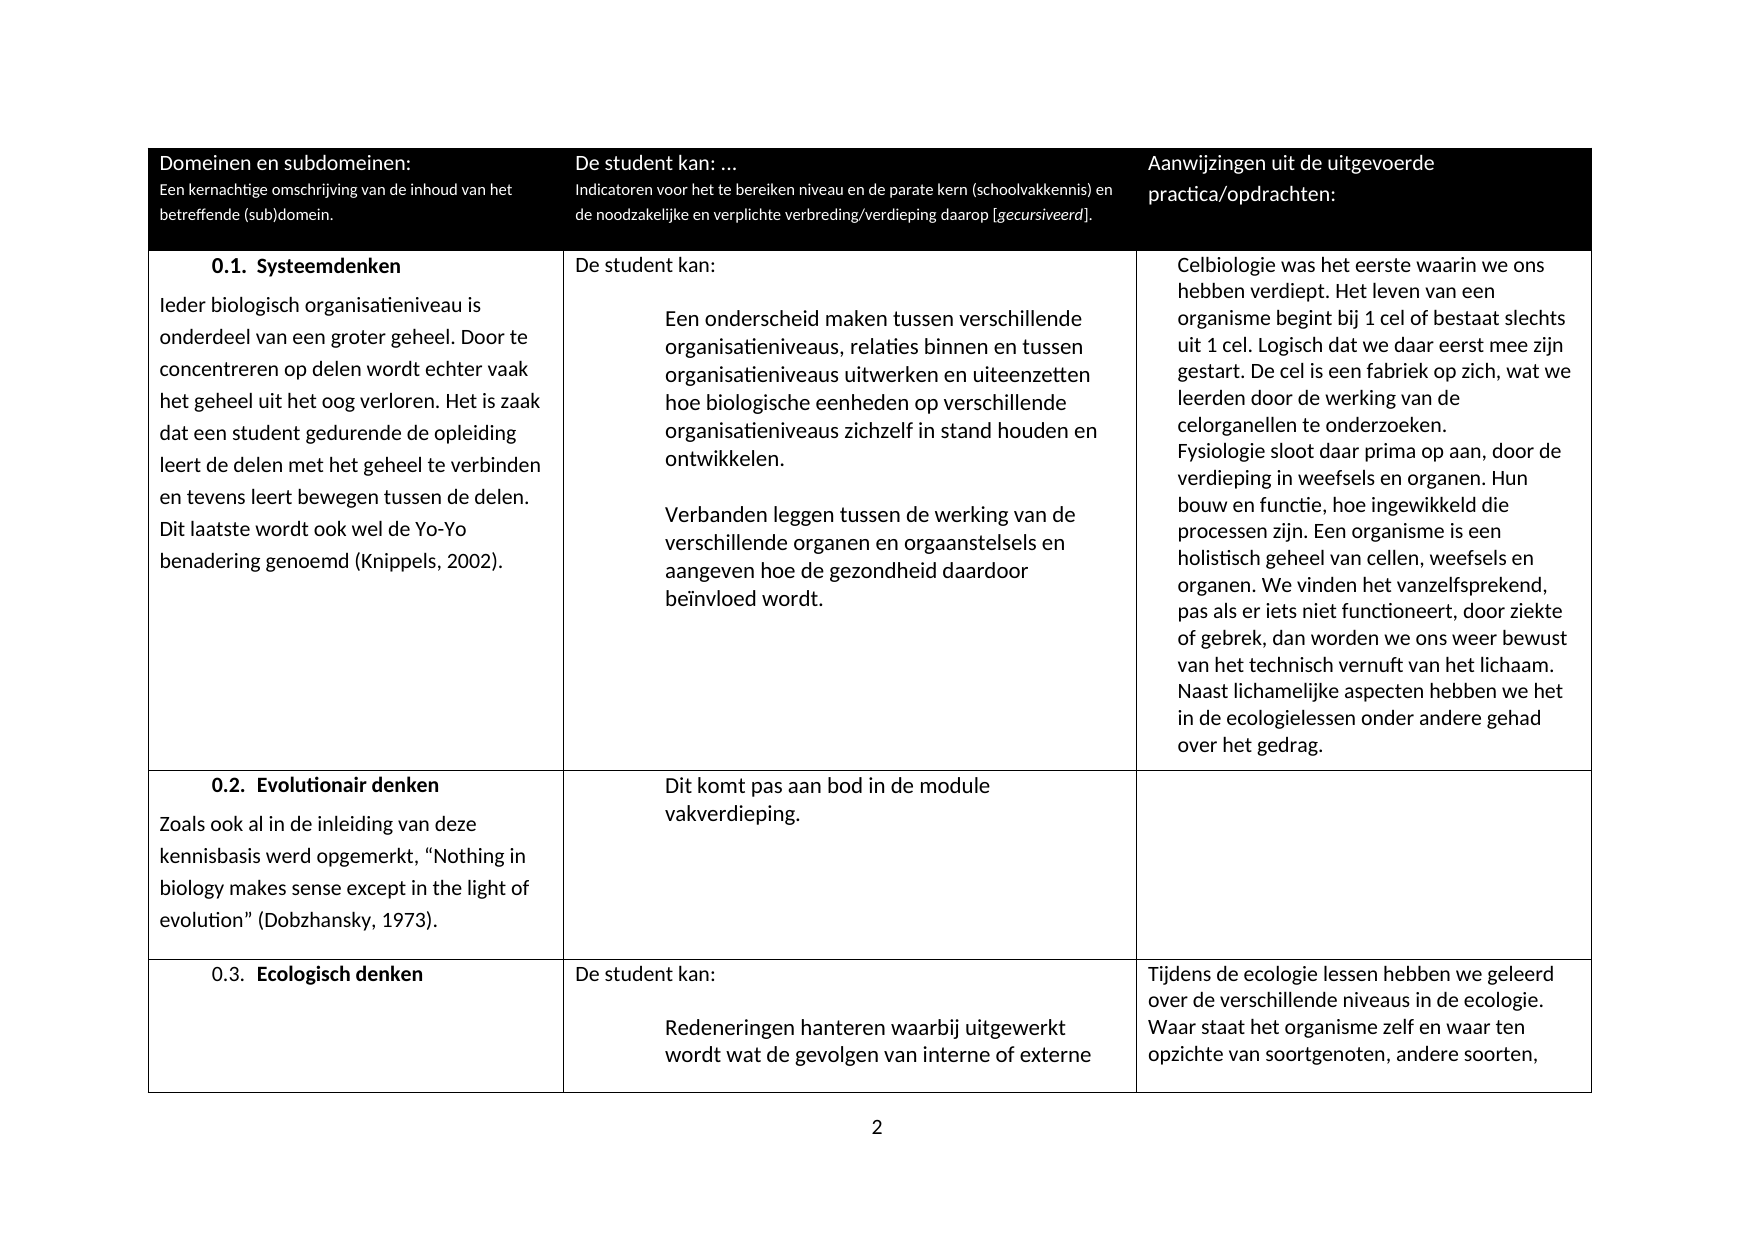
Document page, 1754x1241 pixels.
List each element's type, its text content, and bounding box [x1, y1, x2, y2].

table_cell De student kan: Een onderscheid maken tussen verschillende organisatieniveaus, relaties binnen en tussen organisatieniveaus uitwerken en uiteenzetten hoe biologische eenheden op verschillende organisatieniveaus zichzelf in stand houden en ontwikkelen. Verbanden leggen tussen de werking van de verschillende organen en orgaanstelsels en aangeven hoe de gezondheid daardoor beïnvloed wordt. [564, 251, 1136, 770]
table_cell Ecologisch denken [149, 960, 563, 1092]
table_header Domeinen en subdomeinen: Een kernachtige omschrijving van de inhoud van het betreffende (sub)domein. [149, 149, 563, 250]
table_cell Celbiologie was het eerste waarin we ons hebben verdiept. Het leven van een organisme begint bij 1 cel of bestaat slechts uit 1 cel. Logisch dat we daar eerst mee zijn gestart. De cel is een fabriek op zich, wat we leerden door de werking van de celorganellen te onderzoeken. Fysiologie sloot daar prima op aan, door de verdieping in weefsels en organen. Hun bouw en functie, hoe ingewikkeld die processen zijn. Een organisme is een holistisch geheel van cellen, weefsels en organen. We vinden het vanzelfsprekend, pas als er iets niet functioneert, door ziekte of gebrek, dan worden we ons weer bewust van het technisch vernuft van het lichaam. Naast lichamelijke aspecten hebben we het in de ecologielessen onder andere gehad over het gedrag. [1137, 251, 1591, 770]
table_cell Evolutionair denken Zoals ook al in de inleiding van deze kennisbasis werd opgemerkt, “Nothing in biology makes sense except in the light of evolution” (Dobzhansky, 1973). [149, 771, 563, 959]
table_cell Systeemdenken Ieder biologisch organisatieniveau is onderdeel van een groter geheel. Door te concentreren op delen wordt echter vaak het geheel uit het oog verloren. Het is zaak dat een student gedurende de opleiding leert de delen met het geheel te verbinden en tevens leert bewegen tussen de delen. Dit laatste wordt ook wel de Yo-Yo benadering genoemd (Knippels, 2002). [149, 251, 563, 770]
table_cell Dit komt pas aan bod in de module vakverdieping. [564, 771, 1136, 959]
table_header Aanwijzingen uit de uitgevoerde practica/opdrachten: [1137, 149, 1591, 250]
table_header De student kan: ... Indicatoren voor het te bereiken niveau en de parate kern (schoolvakkennis) en de noodzakelijke en verplichte verbreding/verdieping daarop [gecursiveerd]. [564, 149, 1136, 250]
table_cell [1137, 771, 1591, 959]
